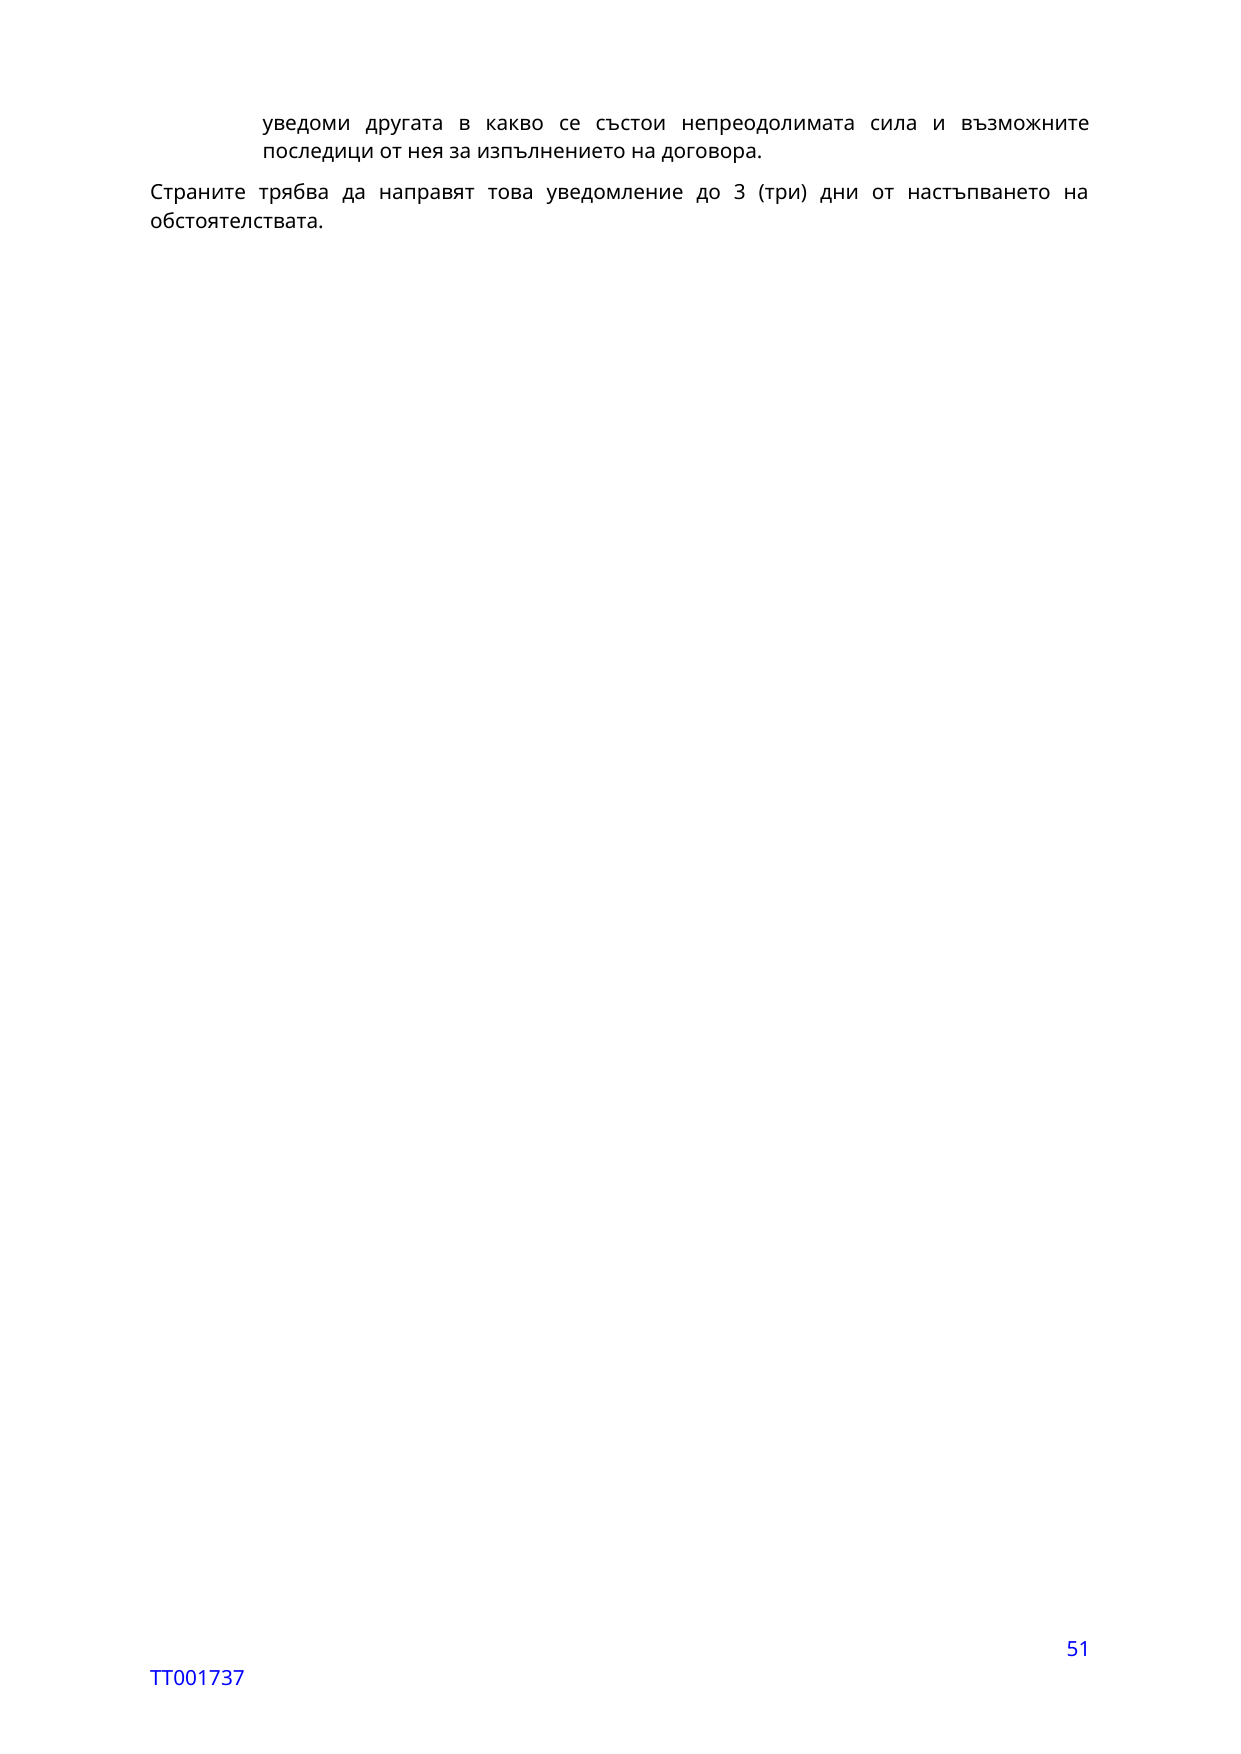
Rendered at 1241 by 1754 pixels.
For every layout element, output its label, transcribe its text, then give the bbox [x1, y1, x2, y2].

text Страните трябва да направят това уведомление до 3 (три) дни от настъпването на обстоятелствата. [150, 177, 1090, 234]
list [187, 108, 1090, 165]
